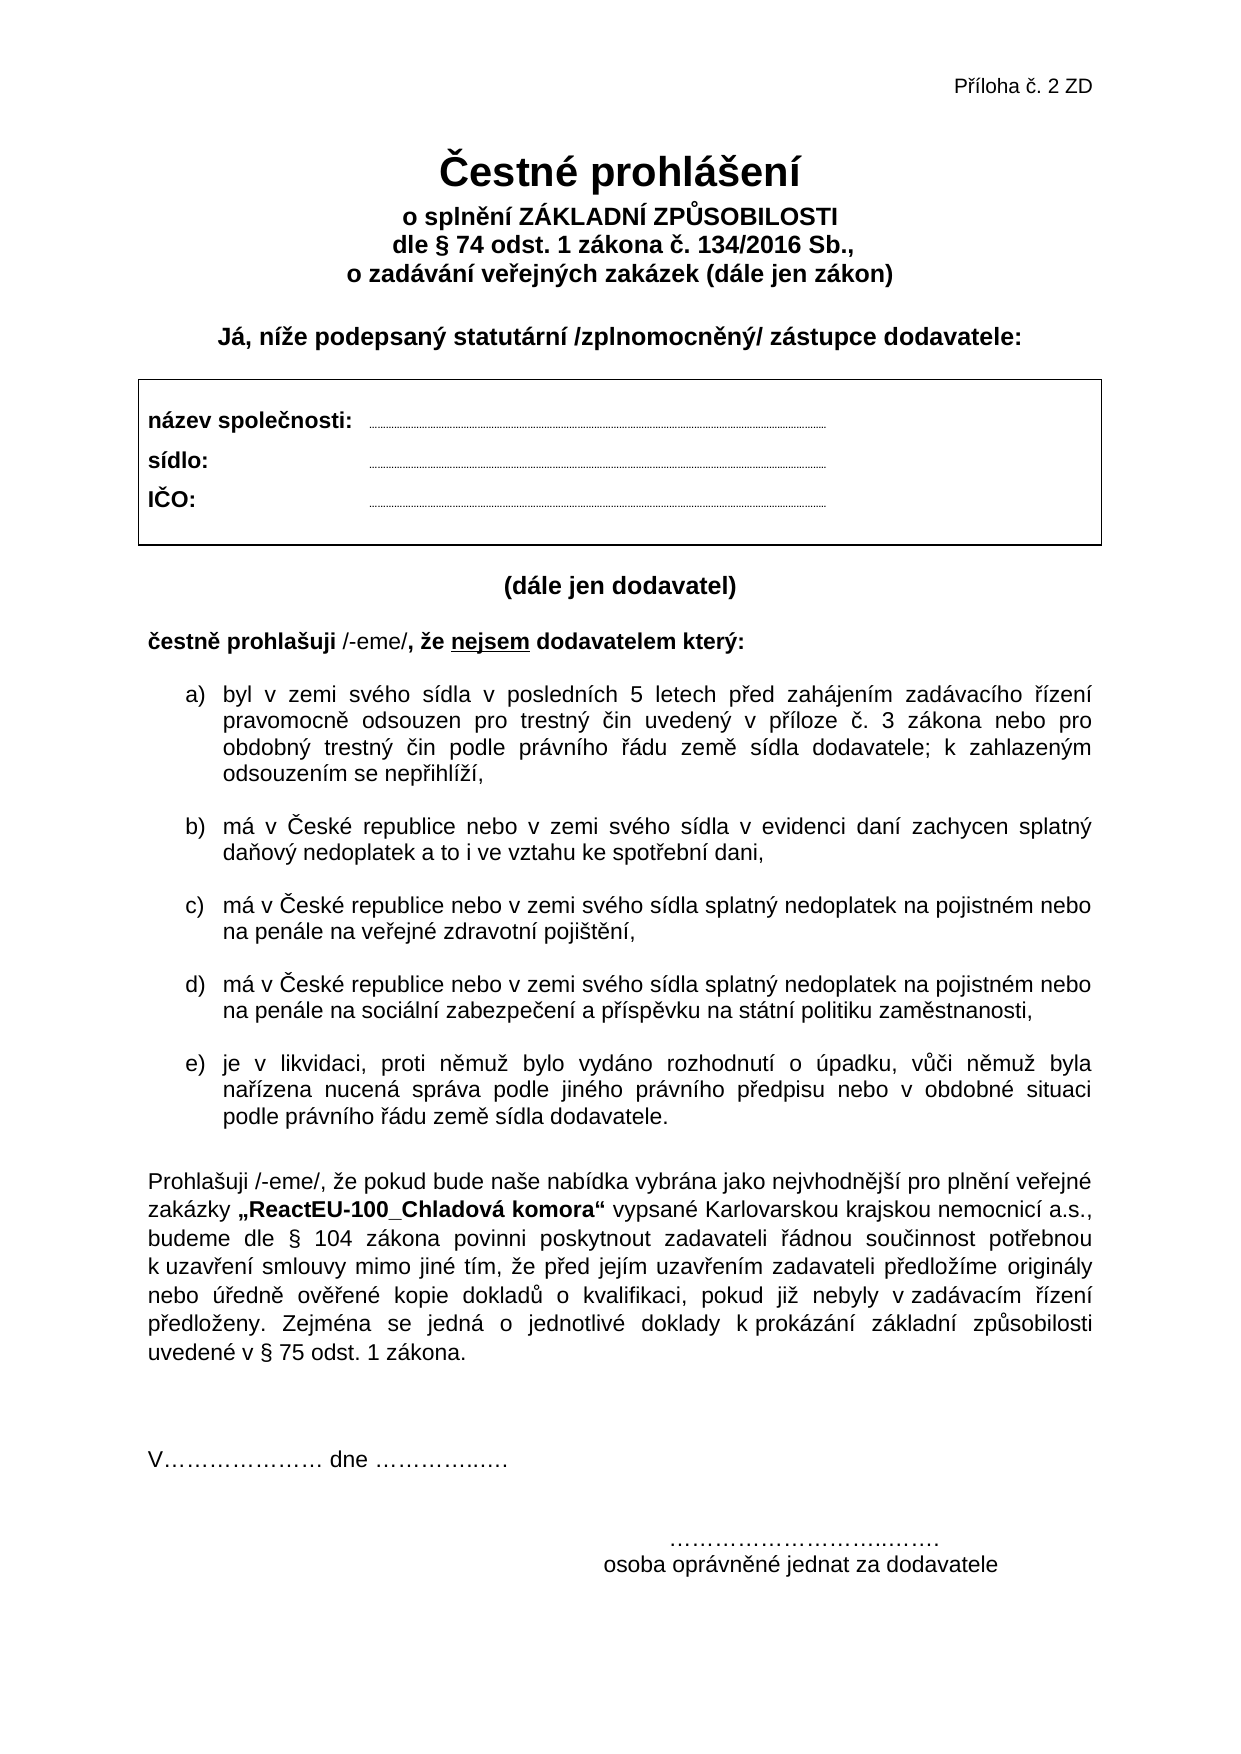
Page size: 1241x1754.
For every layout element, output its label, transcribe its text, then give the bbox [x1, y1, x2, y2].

list má v České republice nebo v zemi svého sídla splatný nedoplatek na pojistném nebo na penále na sociální zabezpečení a příspěvku na státní politiku zaměstnanosti, [185, 971, 1093, 1023]
text název společnosti: ………………………………………………………………………………………………………………………………….…………….. [139, 404, 1101, 434]
text dle § 74 odst. 1 zákona č. 134/2016 Sb., [148, 231, 1093, 259]
text o splnění základní způsobilosti [148, 202, 1093, 231]
text čestně prohlašuji /-eme/, že nejsem dodavatelem který: [148, 628, 1093, 654]
text ………………………..……. [148, 1525, 1093, 1551]
text o zadávání veřejných zakázek (dále jen zákon) [148, 259, 1093, 288]
text V………………… dne …………..…. [148, 1446, 1093, 1472]
list je v likvidaci, proti němuž bylo vydáno rozhodnutí o úpadku, vůči němuž byla nařízena nucená správa podle jiného právního předpisu nebo v obdobné situaci podle právního řádu země sídla dodavatele. [185, 1050, 1093, 1129]
text osoba oprávněné jednat za dodavatele [148, 1551, 1093, 1604]
text Čestné prohlášení [148, 148, 1093, 196]
list má v České republice nebo v zemi svého sídla v evidenci daní zachycen splatný daňový nedoplatek a to i ve vztahu ke spotřební dani, [185, 813, 1093, 865]
text sídlo: ………………………………………………………………………………………………………………………………….…………….. [139, 444, 1101, 473]
text Prohlašuji /-eme/, že pokud bude naše nabídka vybrána jako nejvhodnější pro plnění veřejné zakázky „ReactEU-100_Chladová komora“ vypsané Karlovarskou krajskou nemocnicí a.s., budeme dle § 104 zákona povinni poskytnout zadavateli řádnou součinnost potřebnou k uzavření smlouvy mimo jiné tím, že před jejím uzavřením zadavateli předložíme originály nebo úředně ověřené kopie dokladů o kvalifikaci, pokud již nebyly v zadávacím řízení předloženy. Zejména se jedná o jednotlivé doklady k prokázání základní způsobilosti uvedené v § 75 odst. 1 zákona. [148, 1168, 1093, 1365]
text IČO: ………………………………………………………………………………………………………………………………….…………….. [139, 483, 1101, 513]
text Já, níže podepsaný statutární /zplnomocněný/ zástupce dodavatele: [148, 322, 1093, 350]
text (dále jen dodavatel) [148, 571, 1093, 599]
list byl v zemi svého sídla v posledních 5 letech před zahájením zadávacího řízení pravomocně odsouzen pro trestný čin uvedený v příloze č. 3 zákona nebo pro obdobný trestný čin podle právního řádu země sídla dodavatele; k zahlazeným odsouzením se nepřihlíží, [185, 681, 1093, 786]
list má v České republice nebo v zemi svého sídla splatný nedoplatek na pojistném nebo na penále na veřejné zdravotní pojištění, [185, 892, 1093, 944]
